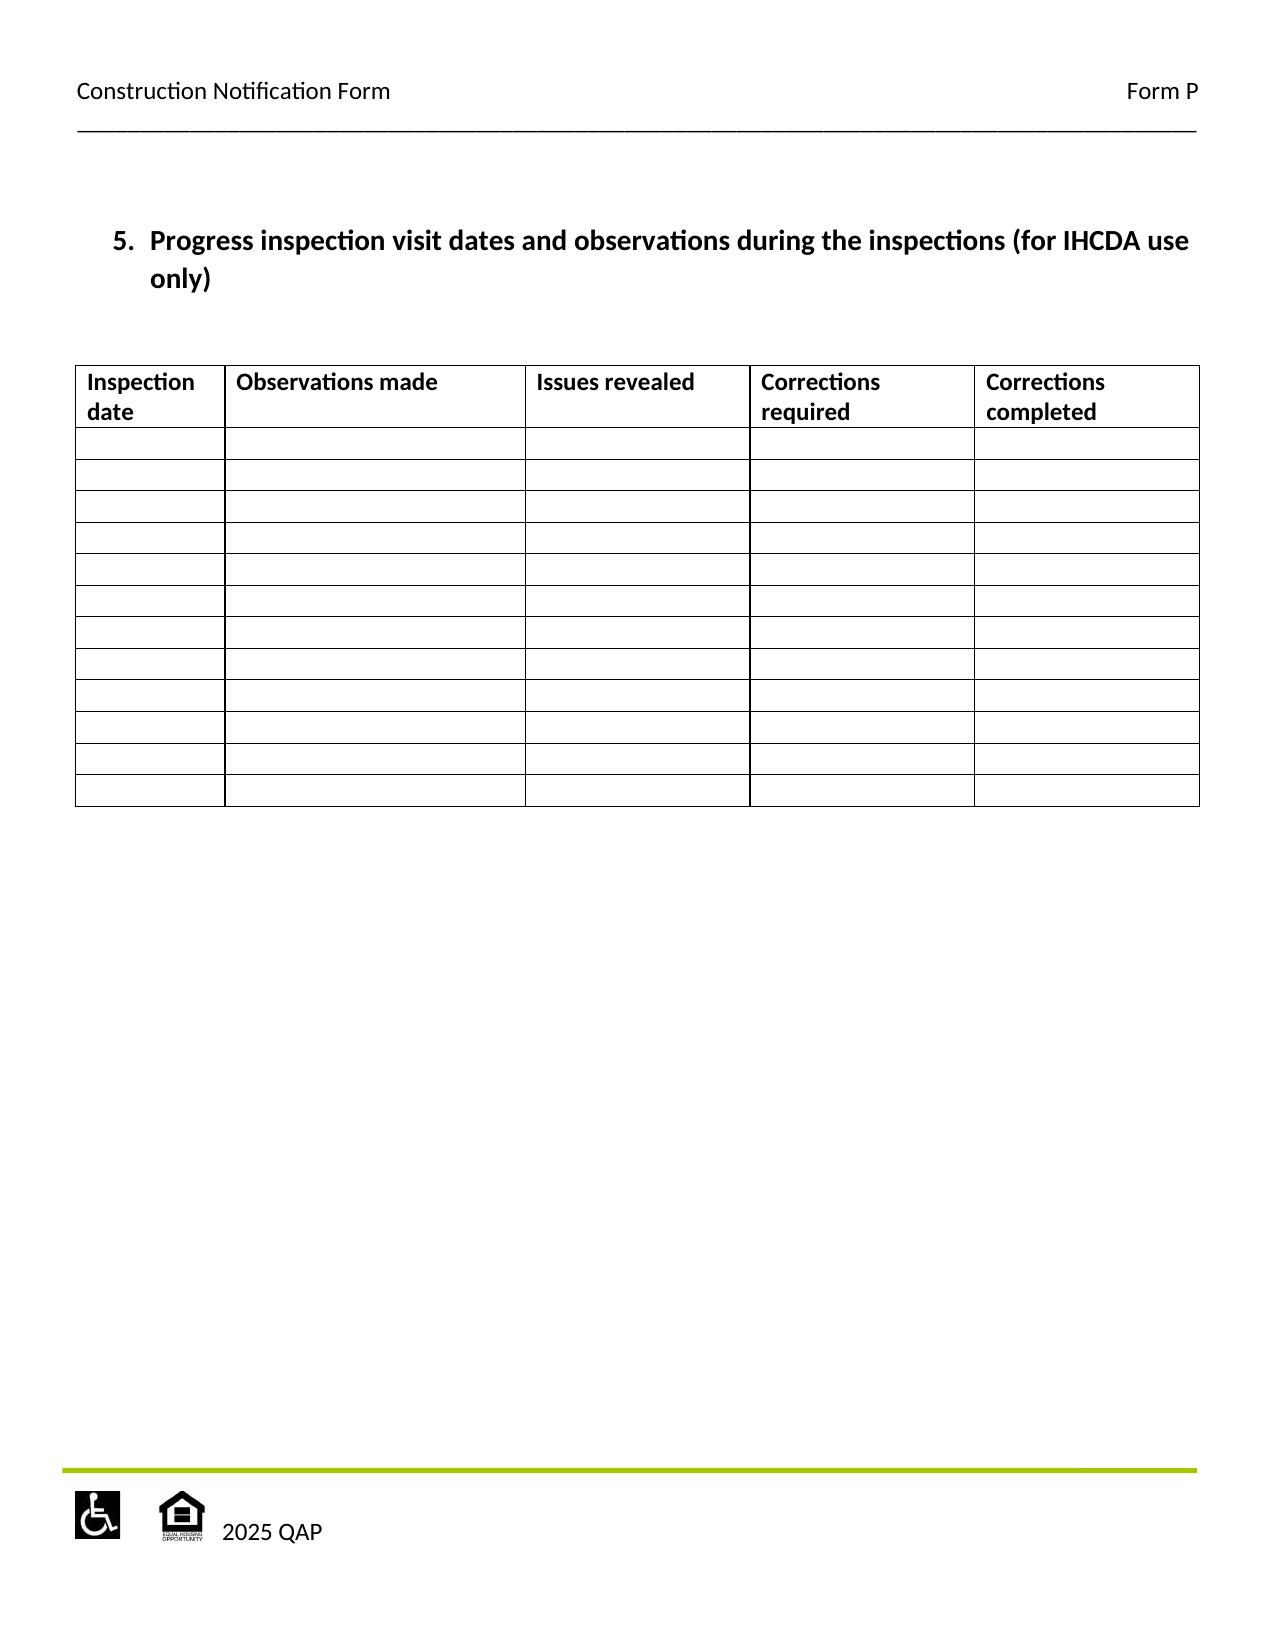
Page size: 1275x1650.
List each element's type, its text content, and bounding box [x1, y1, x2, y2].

table_cell [975, 428, 1199, 458]
table_cell [76, 649, 224, 679]
table_cell [226, 744, 525, 774]
table_header Inspection date [76, 366, 224, 427]
table_cell [76, 680, 224, 711]
table_cell [526, 554, 749, 585]
table_cell [751, 428, 974, 458]
table_cell [975, 586, 1199, 616]
table_cell [526, 649, 749, 679]
table_cell [751, 554, 974, 585]
table_cell [751, 744, 974, 774]
table_cell [76, 523, 224, 553]
table_cell [751, 586, 974, 616]
table_cell [526, 744, 749, 774]
table_cell [975, 554, 1199, 585]
table_cell [76, 491, 224, 522]
table_cell [751, 775, 974, 806]
table_cell [975, 523, 1199, 553]
table_cell [76, 712, 224, 742]
table_cell [226, 617, 525, 648]
table_cell [76, 460, 224, 490]
table_cell [76, 775, 224, 806]
table_cell [975, 460, 1199, 490]
table_cell [76, 428, 224, 458]
table_cell [751, 712, 974, 742]
table_cell [526, 523, 749, 553]
table_cell [751, 680, 974, 711]
table_cell [226, 523, 525, 553]
picture [75, 1491, 121, 1539]
table_cell [226, 428, 525, 458]
table_cell [526, 712, 749, 742]
table_cell [526, 491, 749, 522]
table_cell [751, 523, 974, 553]
table_header Corrections completed [975, 366, 1199, 427]
table_cell [975, 775, 1199, 806]
table_header Observations made [226, 366, 525, 427]
table_cell [526, 428, 749, 458]
table_cell [975, 649, 1199, 679]
picture [159, 1491, 205, 1541]
table_cell [526, 775, 749, 806]
table_cell [526, 617, 749, 648]
table_cell [226, 586, 525, 616]
table_header Issues revealed [526, 366, 749, 427]
table_cell [975, 617, 1199, 648]
list Progress inspection visit dates and observations during the inspections (for IHCDA use only) [112, 222, 1200, 296]
table_cell [751, 460, 974, 490]
table_cell [226, 775, 525, 806]
table_cell [226, 554, 525, 585]
table_cell [226, 712, 525, 742]
table_cell [526, 460, 749, 490]
table_cell [751, 649, 974, 679]
table_cell [76, 554, 224, 585]
table_cell [76, 617, 224, 648]
table_cell [76, 586, 224, 616]
table_header Corrections required [751, 366, 974, 427]
table_cell [975, 491, 1199, 522]
table_cell [751, 491, 974, 522]
table_cell [526, 680, 749, 711]
table_cell [975, 680, 1199, 711]
table_cell [76, 744, 224, 774]
table_cell [226, 491, 525, 522]
table_cell [226, 649, 525, 679]
table_cell [226, 460, 525, 490]
table_cell [751, 617, 974, 648]
table_cell [975, 712, 1199, 742]
table_cell [226, 680, 525, 711]
table_cell [526, 586, 749, 616]
table_cell [975, 744, 1199, 774]
